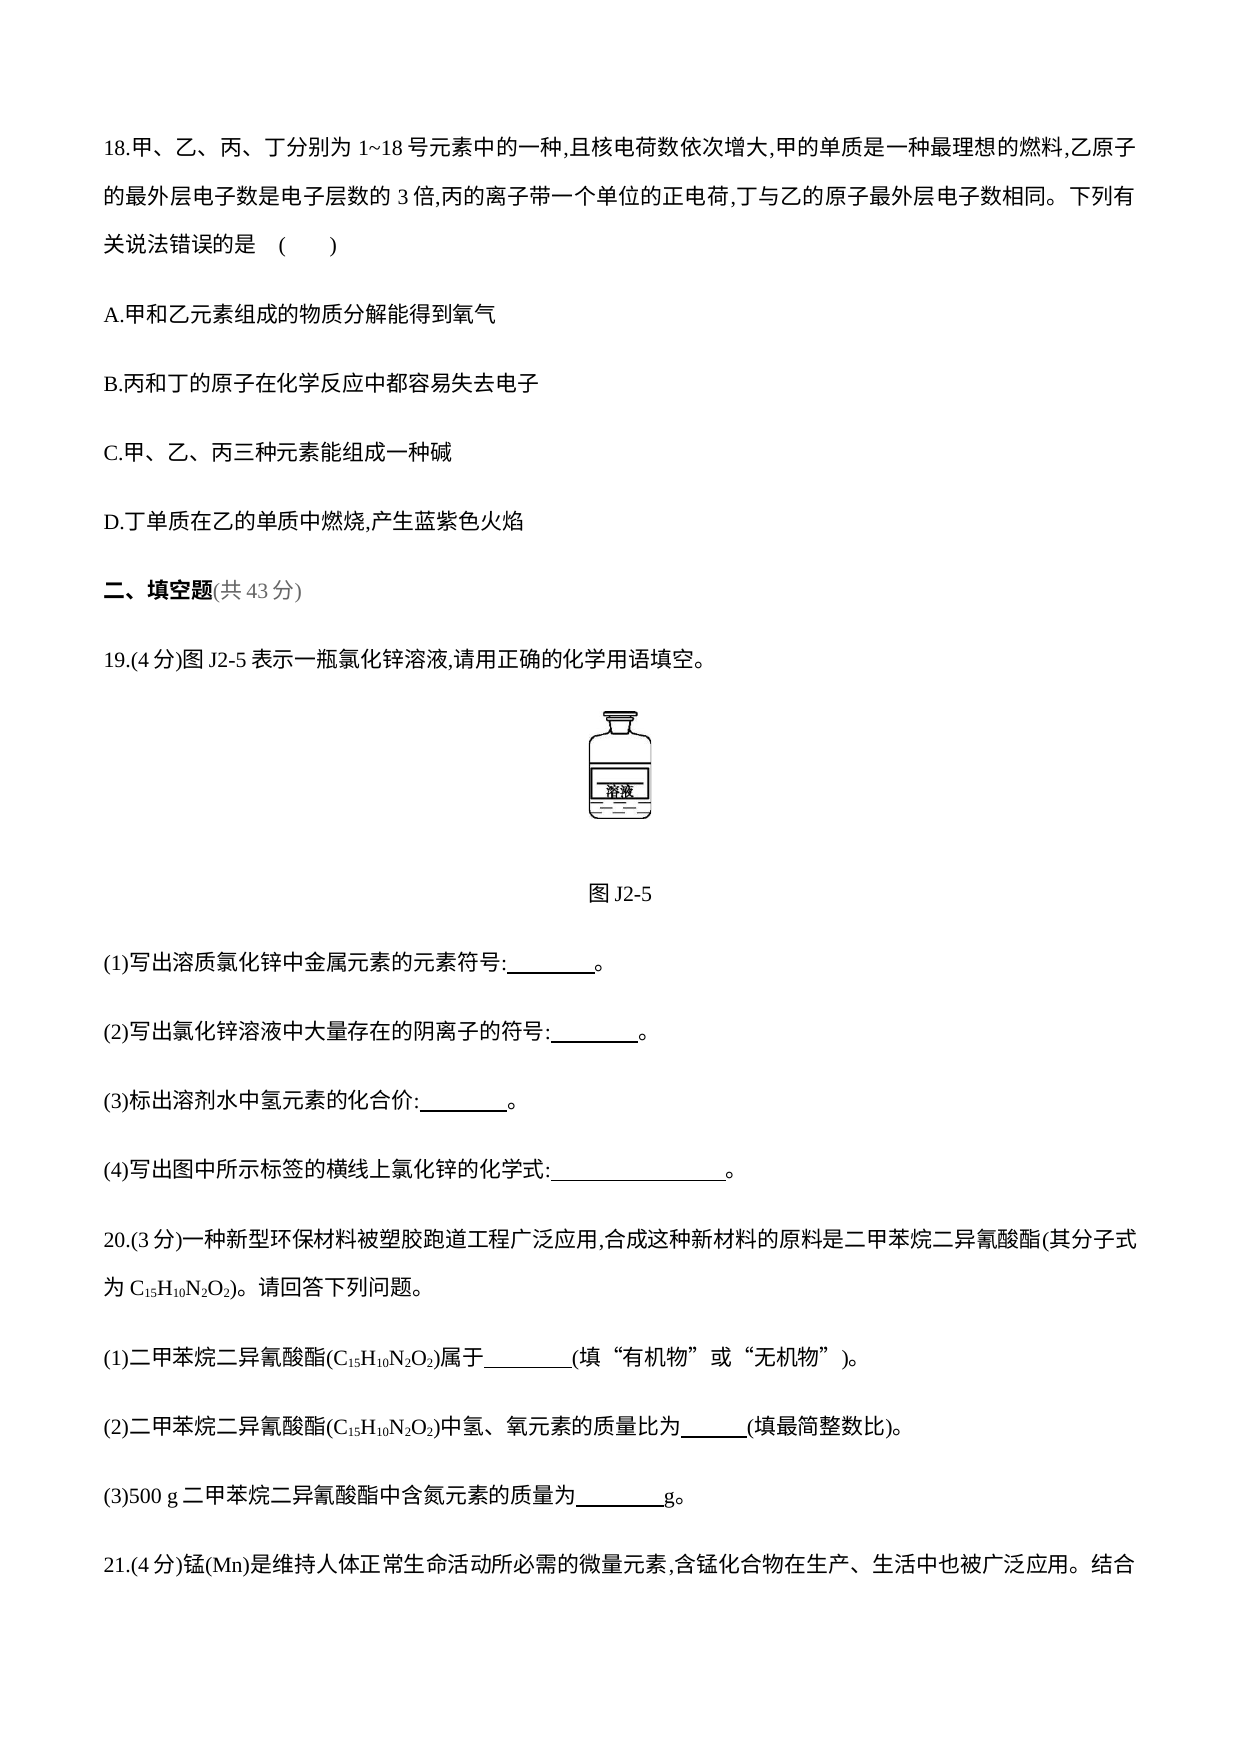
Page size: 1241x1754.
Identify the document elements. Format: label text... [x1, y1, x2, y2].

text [103, 1547, 1137, 1579]
text 图J2-5 [103, 875, 1137, 908]
text (2)写出氯化锌溶液中大量存在的阴离子的符号: 。 [103, 1014, 1137, 1046]
text 19.(4分)图J2-5表示一瓶氯化锌溶液,请用正确的化学用语填空。 [103, 642, 1137, 674]
text 20.(3分)一种新型环保材料被塑胶跑道工程广泛应用,合成这种新材料的原料是二甲苯烷二异氰酸酯(其分子式为C15H10N2O2)。请回答下列问题。 [103, 1221, 1137, 1302]
text (2)二甲苯烷二异氰酸酯(C15H10N2O2)中氢、氧元素的质量比为 (填最简整数比)。 [103, 1408, 1137, 1441]
text B.丙和丁的原子在化学反应中都容易失去电子 [103, 365, 1137, 398]
text 二、填空题(共43分) [103, 573, 1137, 605]
text C.甲、乙、丙三种元素能组成一种碱 [103, 434, 1137, 467]
text D.丁单质在乙的单质中燃烧,产生蓝紫色火焰 [103, 504, 1137, 536]
text (3)标出溶剂水中氢元素的化合价: 。 [103, 1083, 1137, 1115]
text (1)写出溶质氯化锌中金属元素的元素符号: 。 [103, 944, 1137, 977]
text A.甲和乙元素组成的物质分解能得到氧气 [103, 296, 1137, 329]
picture [588, 711, 652, 819]
text (1)二甲苯烷二异氰酸酯(C15H10N2O2)属于 (填“有机物”或“无机物”)。 [103, 1339, 1137, 1372]
text 18.甲、乙、丙、丁分别为1~18号元素中的一种,且核电荷数依次增大,甲的单质是一种最理想的燃料,乙原子的最外层电子数是电子层数的3倍,丙的离子带一个单位的正电荷,丁与乙的原子最外层电子数相同。下列有关说法错误的是 ( ) [103, 129, 1137, 259]
text (4)写出图中所示标签的横线上氯化锌的化学式: 。 [103, 1152, 1137, 1184]
text (3)500 g二甲苯烷二异氰酸酯中含氮元素的质量为 g。 [103, 1477, 1137, 1510]
